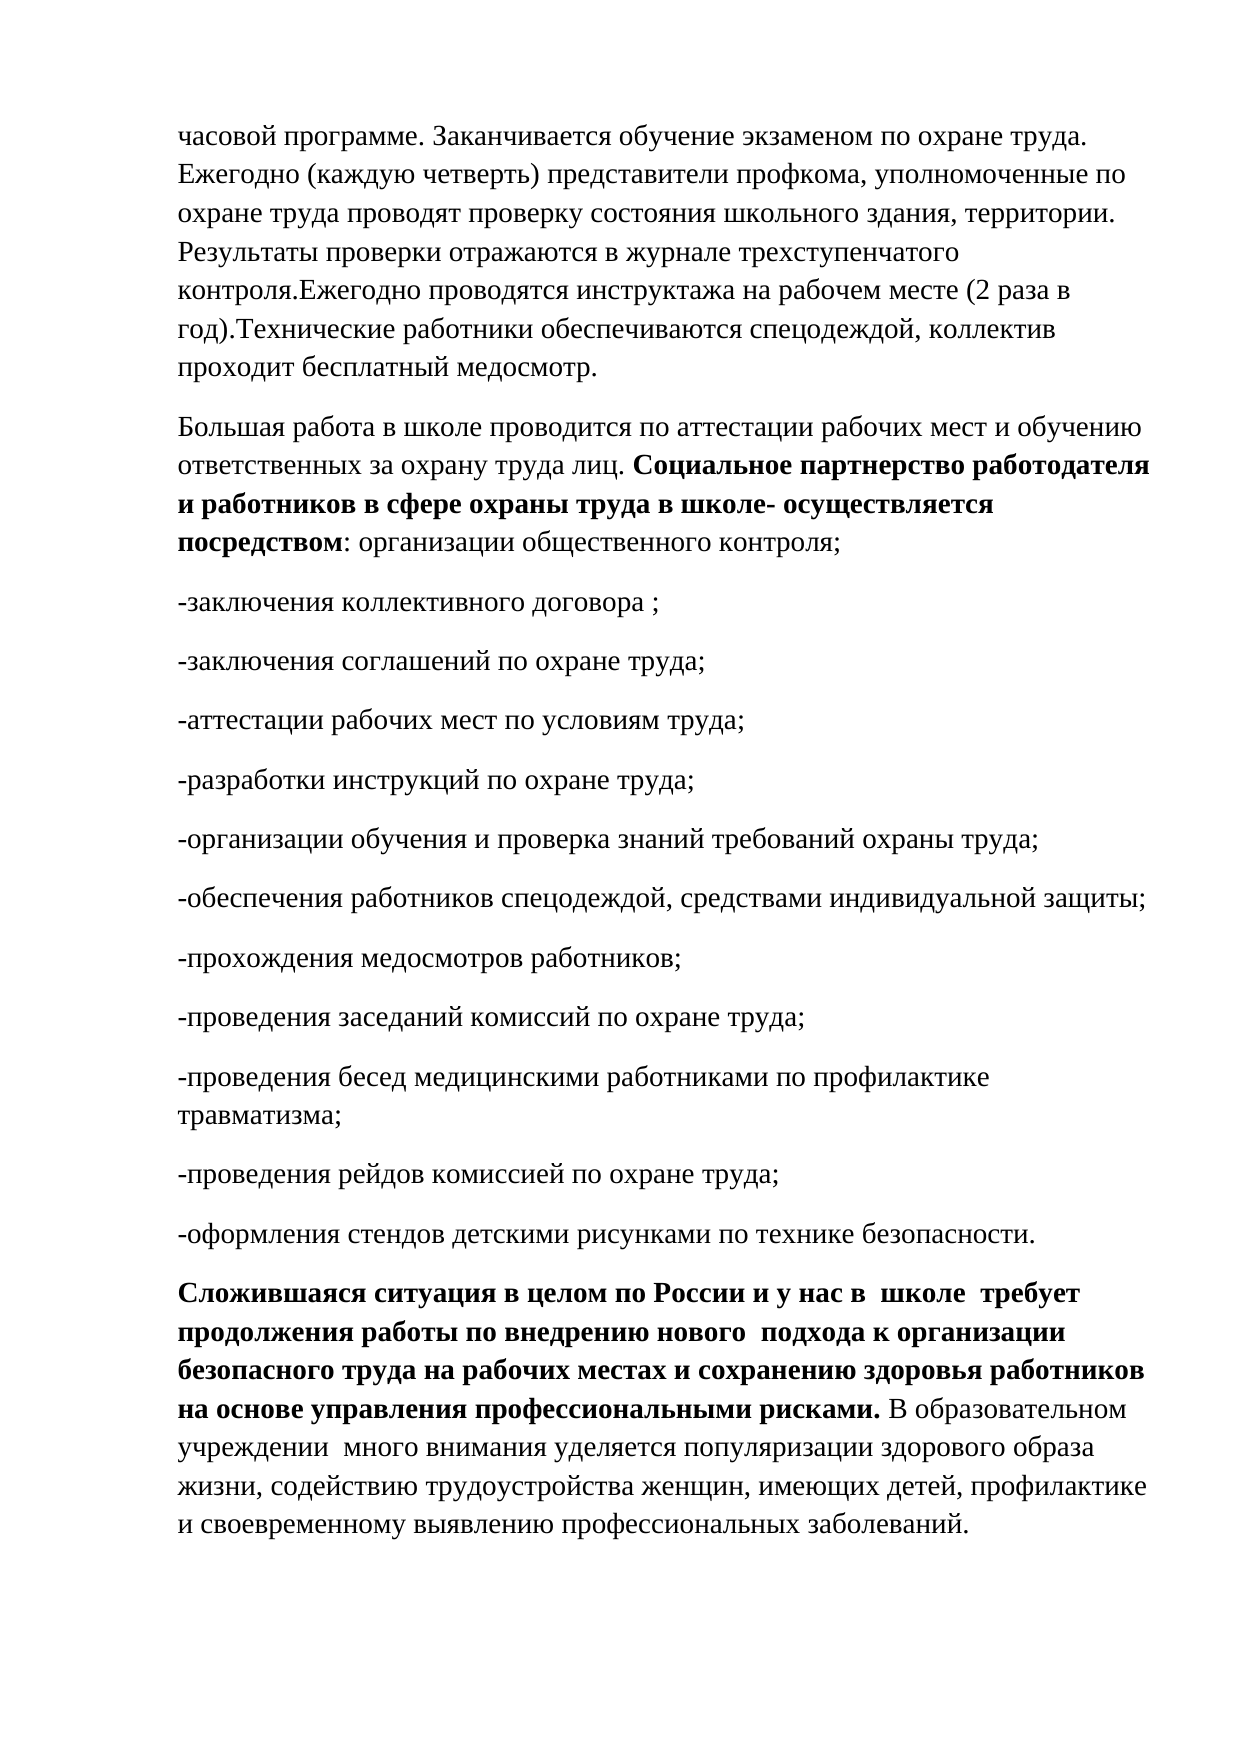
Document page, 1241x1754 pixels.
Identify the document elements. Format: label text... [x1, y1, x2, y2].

text Большая работа в школе проводится по аттестации рабочих мест и обучению ответственных за охрану труда лиц. Социальное партнерство работодателя и работников в сфере охраны труда в школе- осуществляется посредством: организации общественного контроля; [177, 409, 1152, 558]
text -прохождения медосмотров работников; [177, 940, 1152, 973]
text Сложившаяся ситуация в целом по России и у нас в школе требует продолжения работы по внедрению нового подхода к организации безопасного труда на рабочих местах и сохранению здоровья работников на основе управления профессиональными рисками. В образовательном учреждении много внимания уделяется популяризации здорового образа жизни, содействию трудоустройства женщин, имеющих детей, профилактике и своевременному выявлению профессиональных заболеваний. [177, 1275, 1152, 1540]
text -разработки инструкций по охране труда; [177, 762, 1152, 795]
text -обеспечения работников спецодеждой, средствами индивидуальной защиты; [177, 881, 1152, 914]
text -проведения бесед медицинскими работниками по профилактике травматизма; [177, 1059, 1152, 1131]
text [177, 118, 1152, 383]
text -заключения коллективного договора ; [177, 584, 1152, 617]
text -аттестации рабочих мест по условиям труда; [177, 702, 1152, 736]
text -организации обучения и проверка знаний требований охраны труда; [177, 821, 1152, 855]
text -проведения заседаний комиссий по охране труда; [177, 999, 1152, 1033]
text -оформления стендов детскими рисунками по технике безопасности. [177, 1216, 1152, 1249]
text -проведения рейдов комиссией по охране труда; [177, 1157, 1152, 1190]
text -заключения соглашений по охране труда; [177, 643, 1152, 677]
